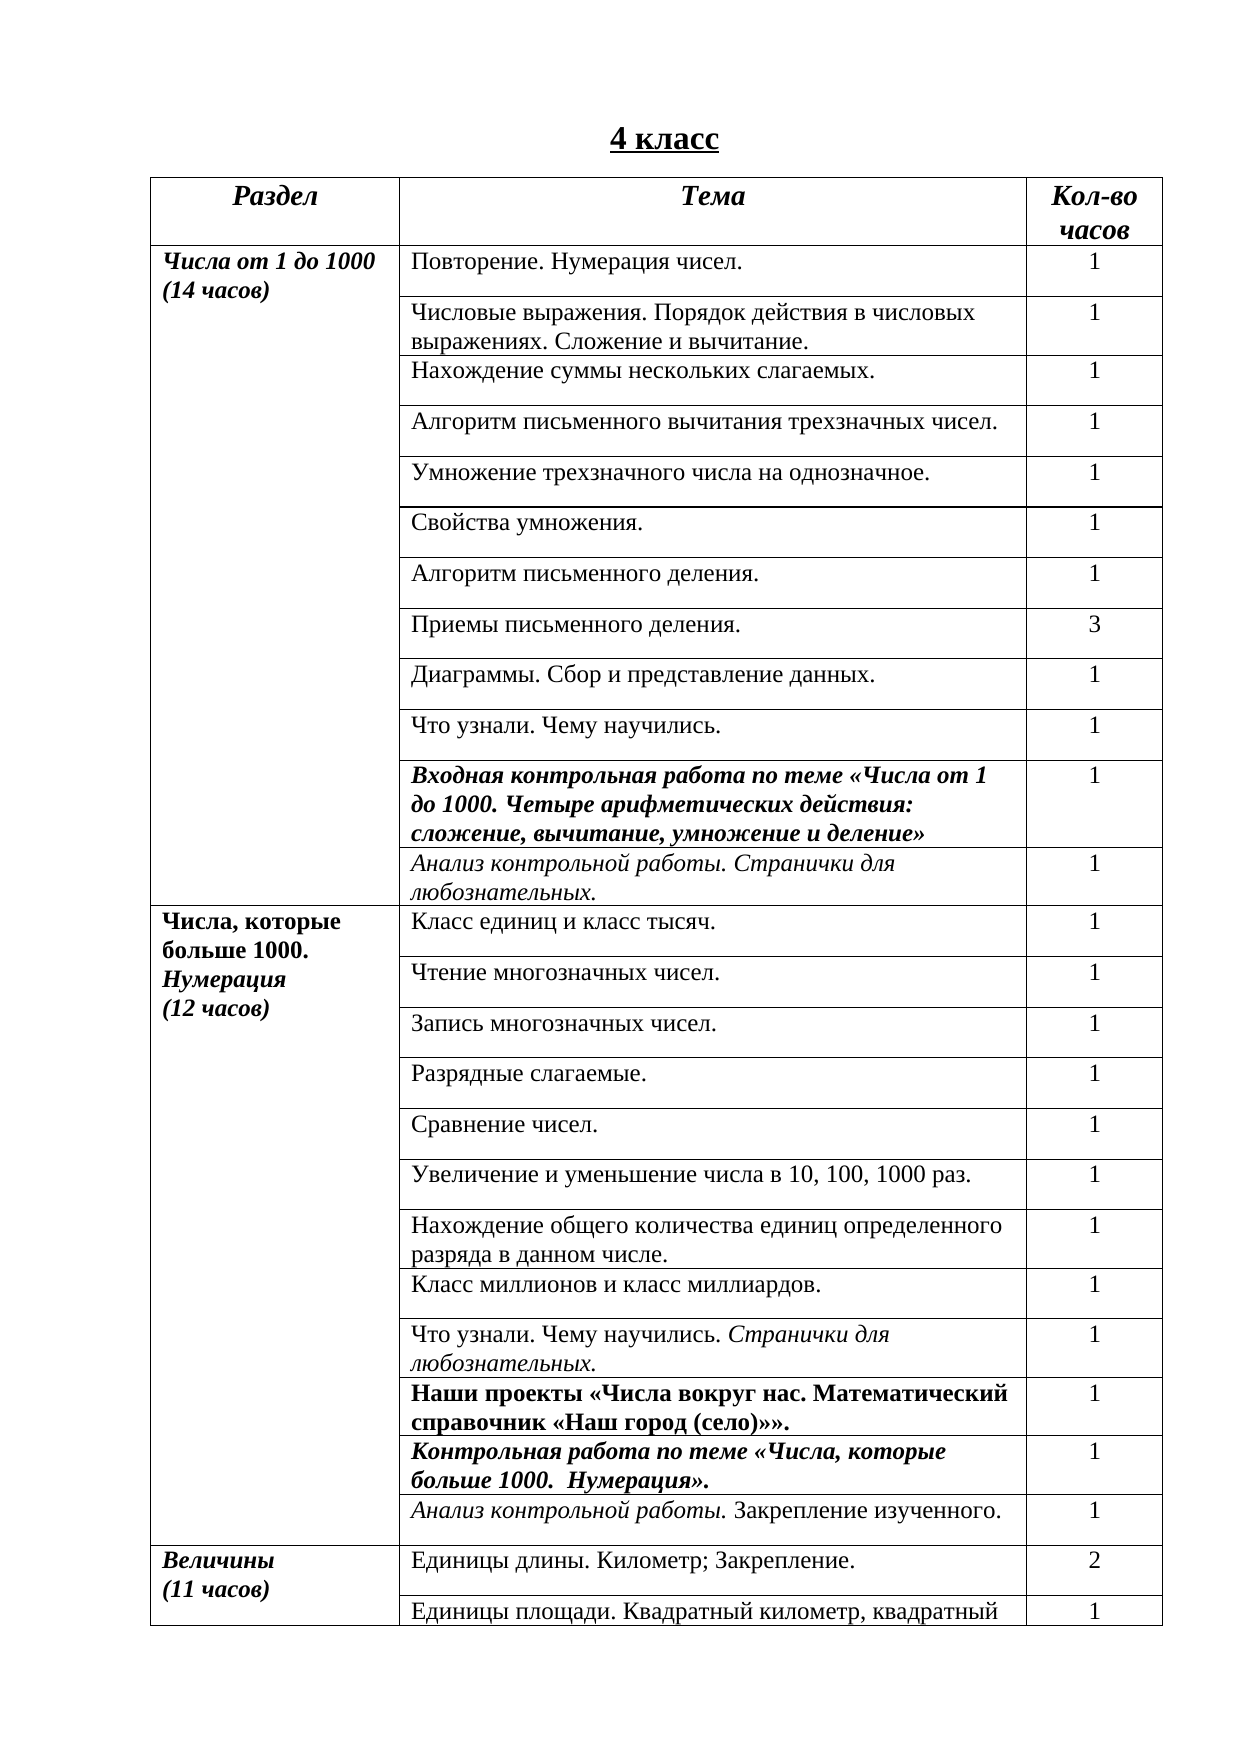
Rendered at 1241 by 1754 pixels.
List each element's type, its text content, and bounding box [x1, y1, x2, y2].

table_cell 1 [1027, 508, 1162, 557]
table_cell Входная контрольная работа по теме «Числа от 1 до 1000. Четыре арифметических действия: сложение, вычитание, умножение и деление» [400, 761, 1026, 847]
table_cell 1 [1027, 761, 1162, 847]
table_cell 1 [1027, 906, 1162, 956]
table_cell Запись многозначных чисел. [400, 1008, 1026, 1057]
table_cell 1 [1027, 1436, 1162, 1494]
table_cell 1 [1027, 957, 1162, 1007]
table_cell Числа от 1 до 1000 (14 часов) [151, 246, 399, 905]
table_cell Что узнали. Чему научились. Странички для любознательных. [400, 1319, 1026, 1377]
table_header Раздел [151, 178, 399, 245]
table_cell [400, 1596, 1026, 1625]
table_header Тема [400, 178, 1026, 245]
table_cell 2 [1027, 1546, 1162, 1595]
table_cell 3 [1027, 609, 1162, 658]
table_cell 1 [1027, 457, 1162, 506]
table_cell 1 [1027, 1058, 1162, 1108]
table_cell 1 [1027, 1109, 1162, 1158]
table_cell Наши проекты «Числа вокруг нас. Математический справочник «Наш город (село)»». [400, 1378, 1026, 1435]
table_cell 1 [1027, 1596, 1162, 1625]
table_cell 1 [1027, 297, 1162, 354]
table_cell Алгоритм письменного деления. [400, 558, 1026, 608]
table_cell Нахождение суммы нескольких слагаемых. [400, 356, 1026, 405]
table_cell 1 [1027, 1319, 1162, 1377]
table_cell Числовые выражения. Порядок действия в числовых выражениях. Сложение и вычитание. [400, 297, 1026, 354]
table_cell Класс единиц и класс тысяч. [400, 906, 1026, 956]
table_cell 1 [1027, 406, 1162, 456]
table_cell Контрольная работа по теме «Числа, которые больше 1000. Нумерация». [400, 1436, 1026, 1494]
table_cell Нахождение общего количества единиц определенного разряда в данном числе. [400, 1210, 1026, 1268]
table_cell Анализ контрольной работы. Закрепление изученного. [400, 1495, 1026, 1544]
table_cell Повторение. Нумерация чисел. [400, 246, 1026, 296]
table_cell Разрядные слагаемые. [400, 1058, 1026, 1108]
table_cell Единицы длины. Километр; Закрепление. [400, 1546, 1026, 1595]
table_header Кол-во часов [1027, 178, 1162, 245]
table_cell Анализ контрольной работы. Странички для любознательных. [400, 848, 1026, 905]
text 4 класс [177, 118, 1152, 156]
table_cell 1 [1027, 1378, 1162, 1435]
table_cell Увеличение и уменьшение числа в 10, 100, 1000 раз. [400, 1160, 1026, 1209]
table_cell 1 [1027, 659, 1162, 709]
table_cell Сравнение чисел. [400, 1109, 1026, 1158]
table_cell Что узнали. Чему научились. [400, 710, 1026, 759]
table_cell Числа, которые больше 1000. Нумерация (12 часов) [151, 906, 399, 1544]
table_cell 1 [1027, 356, 1162, 405]
table_cell 1 [1027, 1495, 1162, 1544]
table_cell Чтение многозначных чисел. [400, 957, 1026, 1007]
table_cell Свойства умножения. [400, 508, 1026, 557]
table_cell 1 [1027, 848, 1162, 905]
table_cell Алгоритм письменного вычитания трехзначных чисел. [400, 406, 1026, 456]
table_cell 1 [1027, 246, 1162, 296]
table_cell 1 [1027, 1008, 1162, 1057]
table_cell Умножение трехзначного числа на однозначное. [400, 457, 1026, 506]
table_cell 1 [1027, 558, 1162, 608]
table_cell Приемы письменного деления. [400, 609, 1026, 658]
table_cell 1 [1027, 1160, 1162, 1209]
table_cell 1 [1027, 710, 1162, 759]
table_cell 1 [1027, 1269, 1162, 1318]
table_cell 1 [1027, 1210, 1162, 1268]
table_cell Диаграммы. Сбор и представление данных. [400, 659, 1026, 709]
table_cell Класс миллионов и класс миллиардов. [400, 1269, 1026, 1318]
table_cell Величины (11 часов) [151, 1546, 399, 1625]
